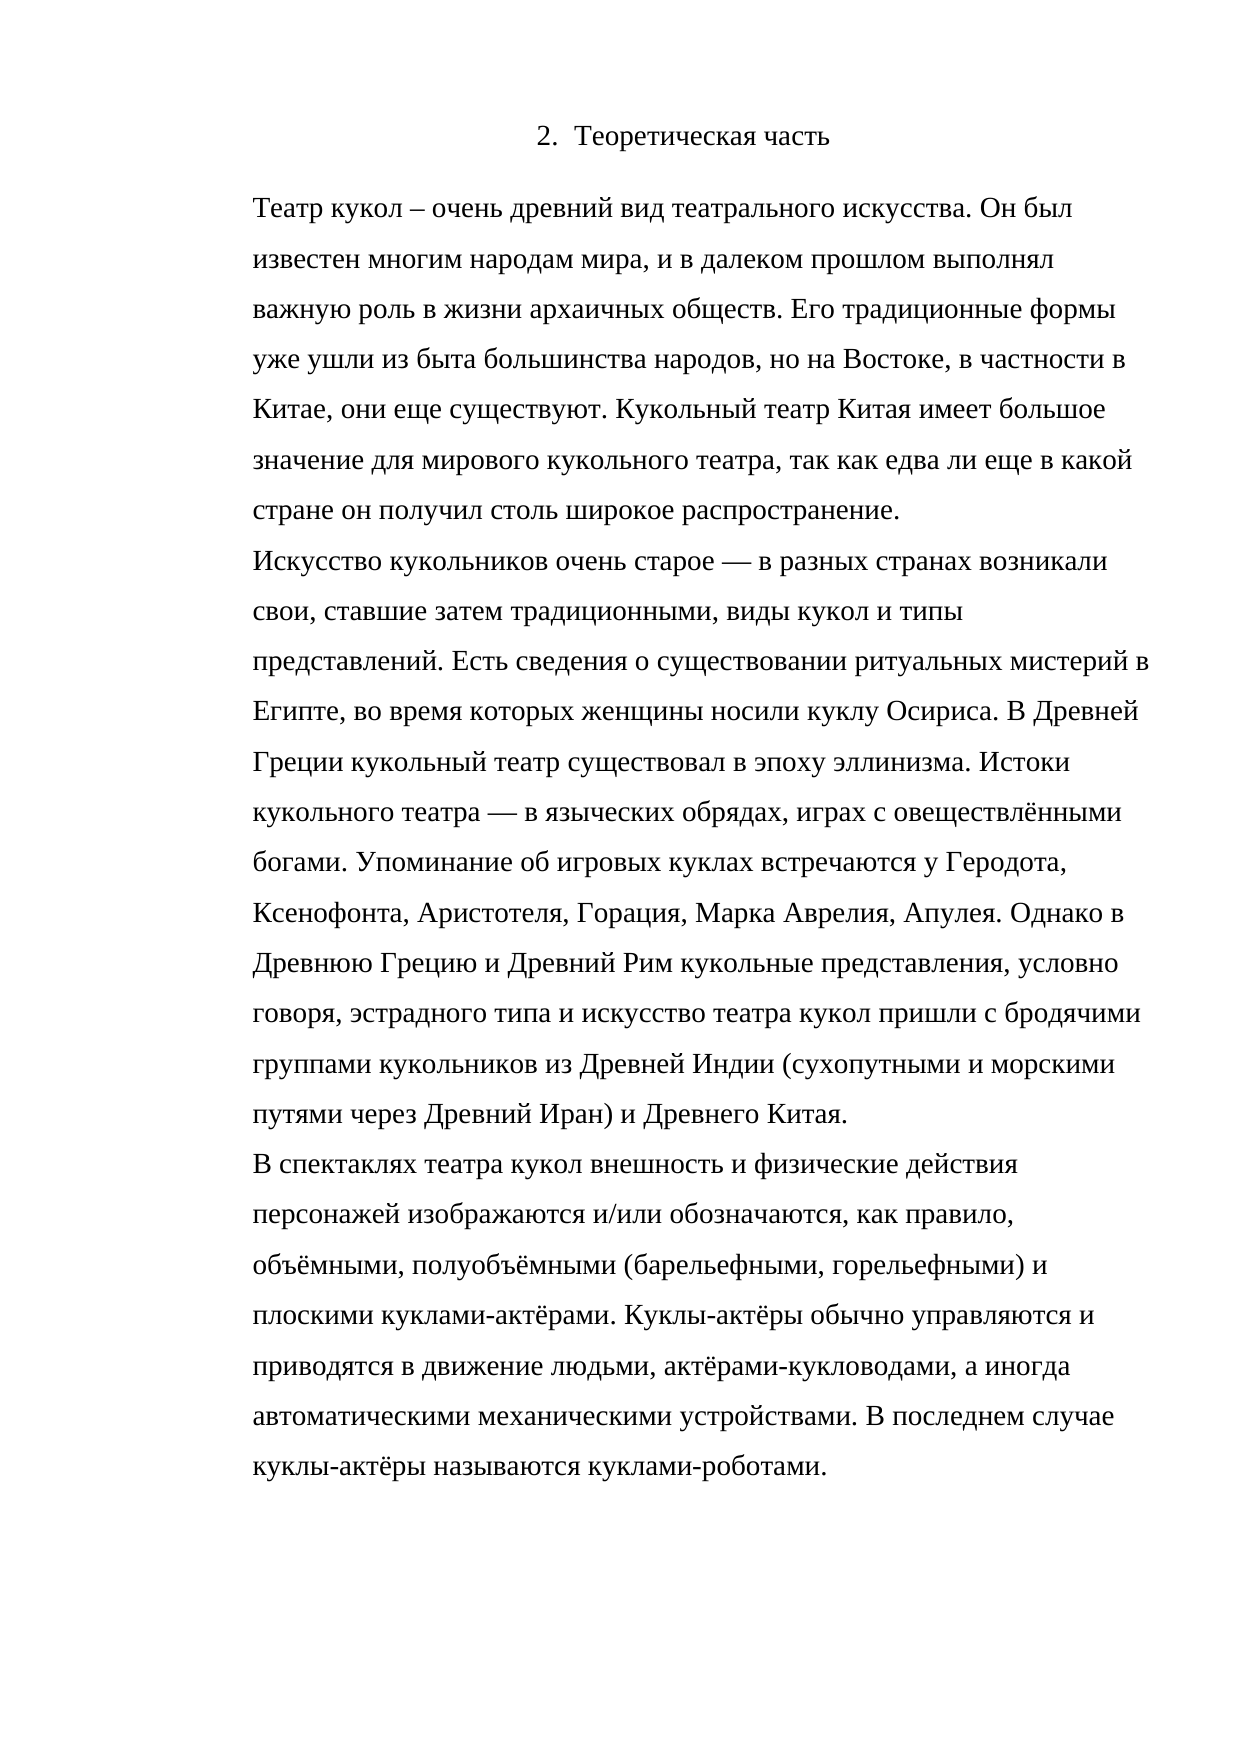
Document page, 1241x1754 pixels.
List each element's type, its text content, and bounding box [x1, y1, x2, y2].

list В спектаклях театра кукол внешность и физические действия персонажей изображаются и/или обозначаются, как правило, объёмными, полуобъёмными (барельефными, горельефными) и плоскими куклами-актёрами. Куклы-актёры обычно управляются и приводятся в движение людьми, актёрами-кукловодами, а иногда автоматическими механическими устройствами. В последнем случае куклы-актёры называются куклами-роботами. [252, 1146, 1152, 1482]
list Театр кукол – очень древний вид театрального искусства. Он был известен многим народам мира, и в далеком прошлом выполнял важную роль в жизни архаичных обществ. Его традиционные формы уже ушли из быта большинства народов, но на Востоке, в частности в Китае, они еще существуют. Кукольный театр Китая имеет большое значение для мирового кукольного театра, так как едва ли еще в какой стране он получил столь широкое распространение. [252, 190, 1152, 526]
list Теоретическая часть [215, 118, 1152, 152]
list Искусство кукольников очень старое — в разных странах возникали свои, ставшие затем традиционными, виды кукол и типы представлений. Есть сведения о существовании ритуальных мистерий в Египте, во время которых женщины носили куклу Осириса. В Древней Греции кукольный театр существовал в эпоху эллинизма. Истоки кукольного театра — в языческих обрядах, играх с овеществлёнными богами. Упоминание об игровых куклах встречаются у Геродота, Ксенофонта, Аристотеля, Горация, Марка Аврелия, Апулея. Однако в Древнюю Грецию и Древний Рим кукольные представления, условно говоря, эстрадного типа и искусство театра кукол пришли с бродячими группами кукольников из Древней Индии (сухопутными и морскими путями через Древний Иран) и Древнего Китая. [252, 543, 1152, 1129]
